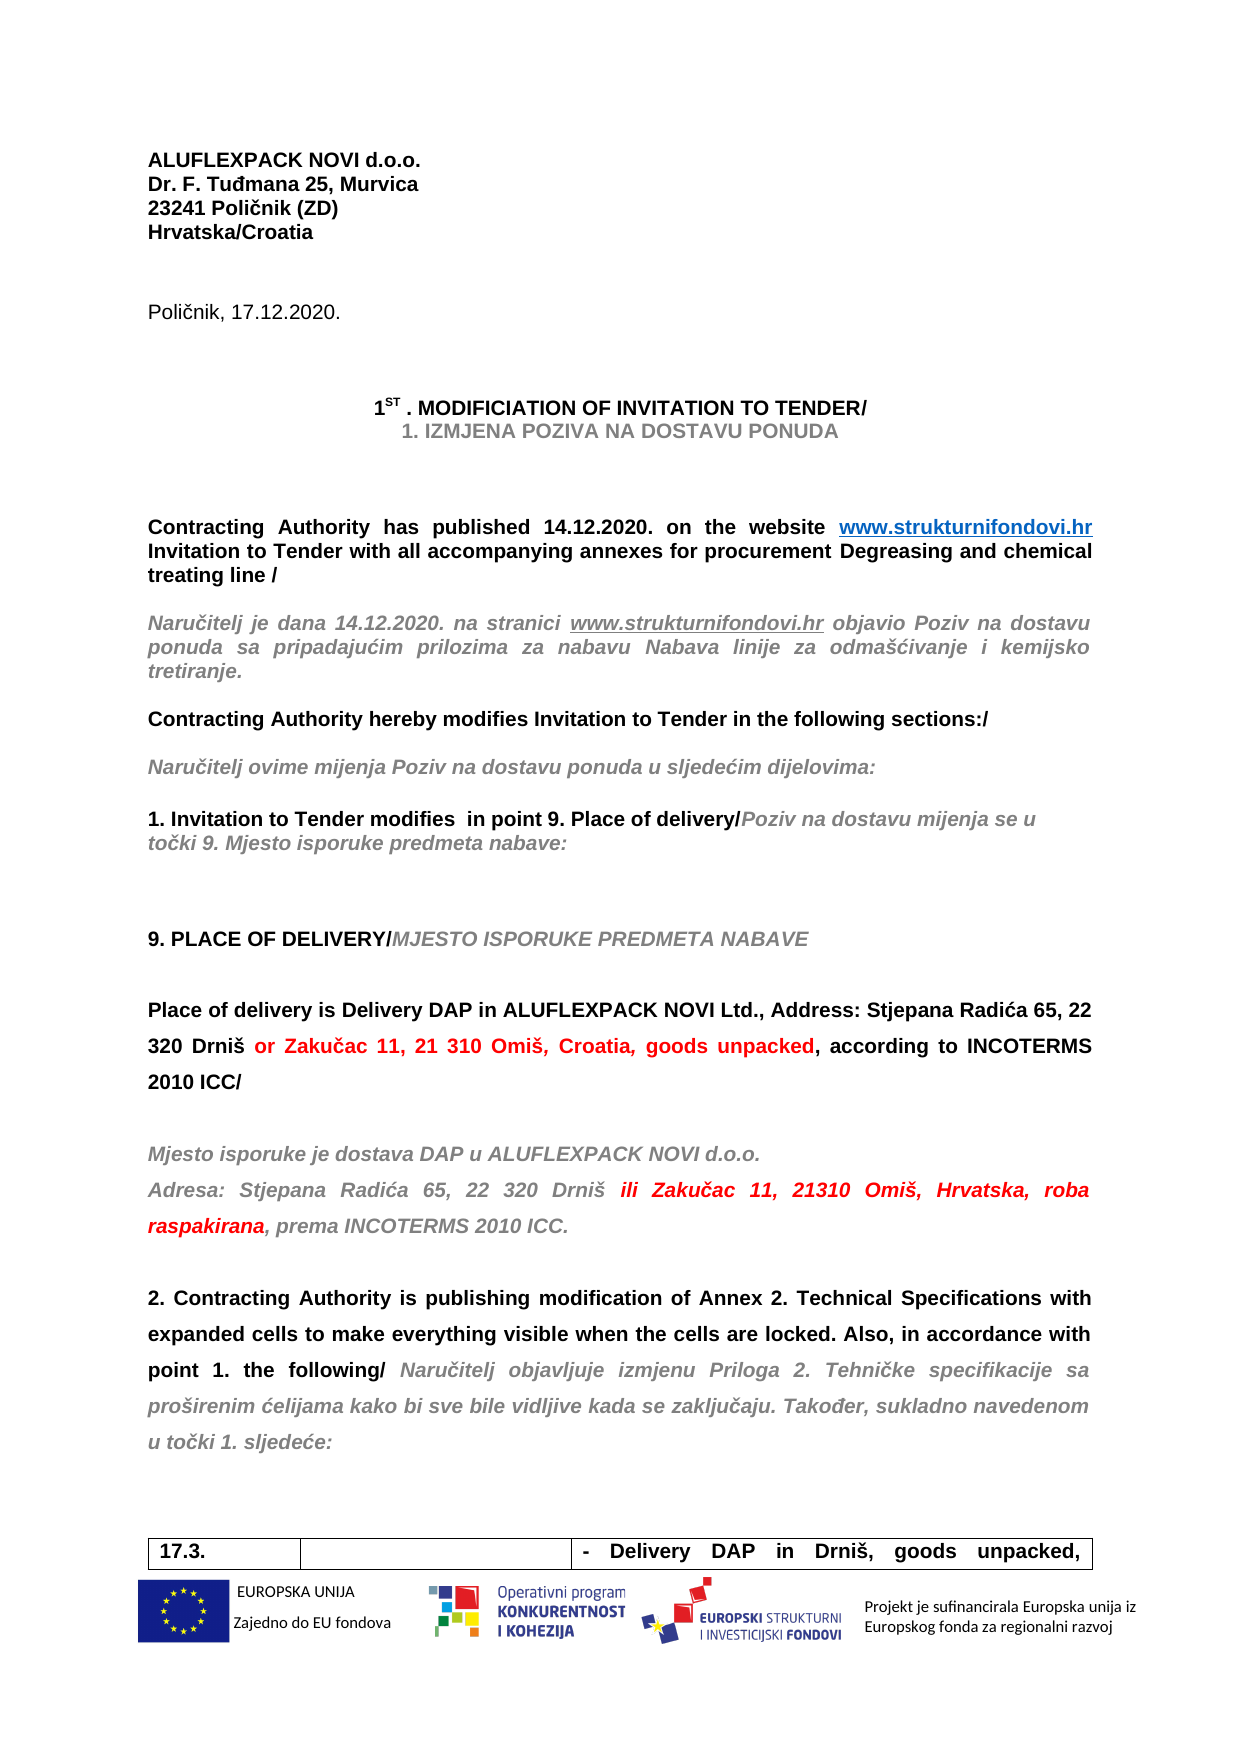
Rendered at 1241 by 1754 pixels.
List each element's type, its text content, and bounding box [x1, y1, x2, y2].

table_header - Delivery DAP in Drniš, goods unpacked, according to INCOTERMS 2010 ICC / Dostava DAP u Drnišu, roba raspakirana, prema INCOTERMS 2010 ICC [572, 1539, 1092, 1568]
picture [428, 1586, 625, 1639]
text Contracting Authority hereby modifies Invitation to Tender in the following sections:/ [148, 707, 1093, 731]
text Dr. F. Tuđmana 25, Murvica [148, 172, 1093, 196]
text 1. IZMJENA POZIVA NA DOSTAVU PONUDA [148, 419, 1093, 443]
picture [136, 1579, 231, 1644]
text Naručitelj je dana 14.12.2020. na stranici www.strukturnifondovi.hr objavio Poziv na dostavu ponuda sa pripadajućim prilozima za nabavu Nabava linije za odmašćivanje i kemijsko tretiranje. [148, 611, 1093, 683]
text Adresa: Stjepana Radića 65, 22 320 Drniš ili Zakučac 11, 21310 Omiš, Hrvatska, roba raspakirana, prema INCOTERMS 2010 ICC. [148, 1178, 1093, 1238]
text 23241 Poličnik (ZD) [148, 196, 1093, 219]
text Naručitelj ovime mijenja Poziv na dostavu ponuda u sljedećim dijelovima: [148, 755, 1093, 779]
text Mjesto isporuke je dostava DAP u ALUFLEXPACK NOVI d.o.o. [148, 1142, 1093, 1166]
text Poličnik, 17.12.2020. [148, 299, 1093, 323]
text Hrvatska/Croatia [148, 219, 1093, 243]
text 1. Invitation to Tender modifies in point 9. Place of delivery/Poziv na dostavu mijenja se u točki 9. Mjesto isporuke predmeta nabave: [148, 807, 1093, 854]
text 1ST . MODIFICIATION OF INVITATION TO TENDER/ [148, 395, 1093, 419]
text 2. Contracting Authority is publishing modification of Annex 2. Technical Specifications with expanded cells to make everything visible when the cells are locked. Also, in accordance with point 1. the following/ Naručitelj objavljuje izmjenu Priloga 2. Tehničke specifikacije sa proširenim ćelijama kako bi sve bile vidljive kada se zaključaju. Također, sukladno navedenom u točki 1. sljedeće: [148, 1286, 1093, 1453]
text ALUFLEXPACK NOVI d.o.o. [148, 148, 1093, 172]
text Place of delivery is Delivery DAP in ALUFLEXPACK NOVI Ltd., Address: Stjepana Radića 65, 22 320 Drniš or Zakučac 11, 21 310 Omiš, Croatia, goods unpacked, according to INCOTERMS 2010 ICC/ [148, 998, 1093, 1094]
picture [641, 1577, 841, 1644]
text Contracting Authority has published 14.12.2020. on the website www.strukturnifondovi.hr Invitation to Tender with all accompanying annexes for procurement Degreasing and chemical treating line / [148, 515, 1093, 587]
table_header [301, 1539, 571, 1568]
table_header 17.3. [149, 1539, 300, 1568]
text 9. PLACE OF DELIVERY/MJESTO ISPORUKE PREDMETA NABAVE [148, 926, 1093, 950]
